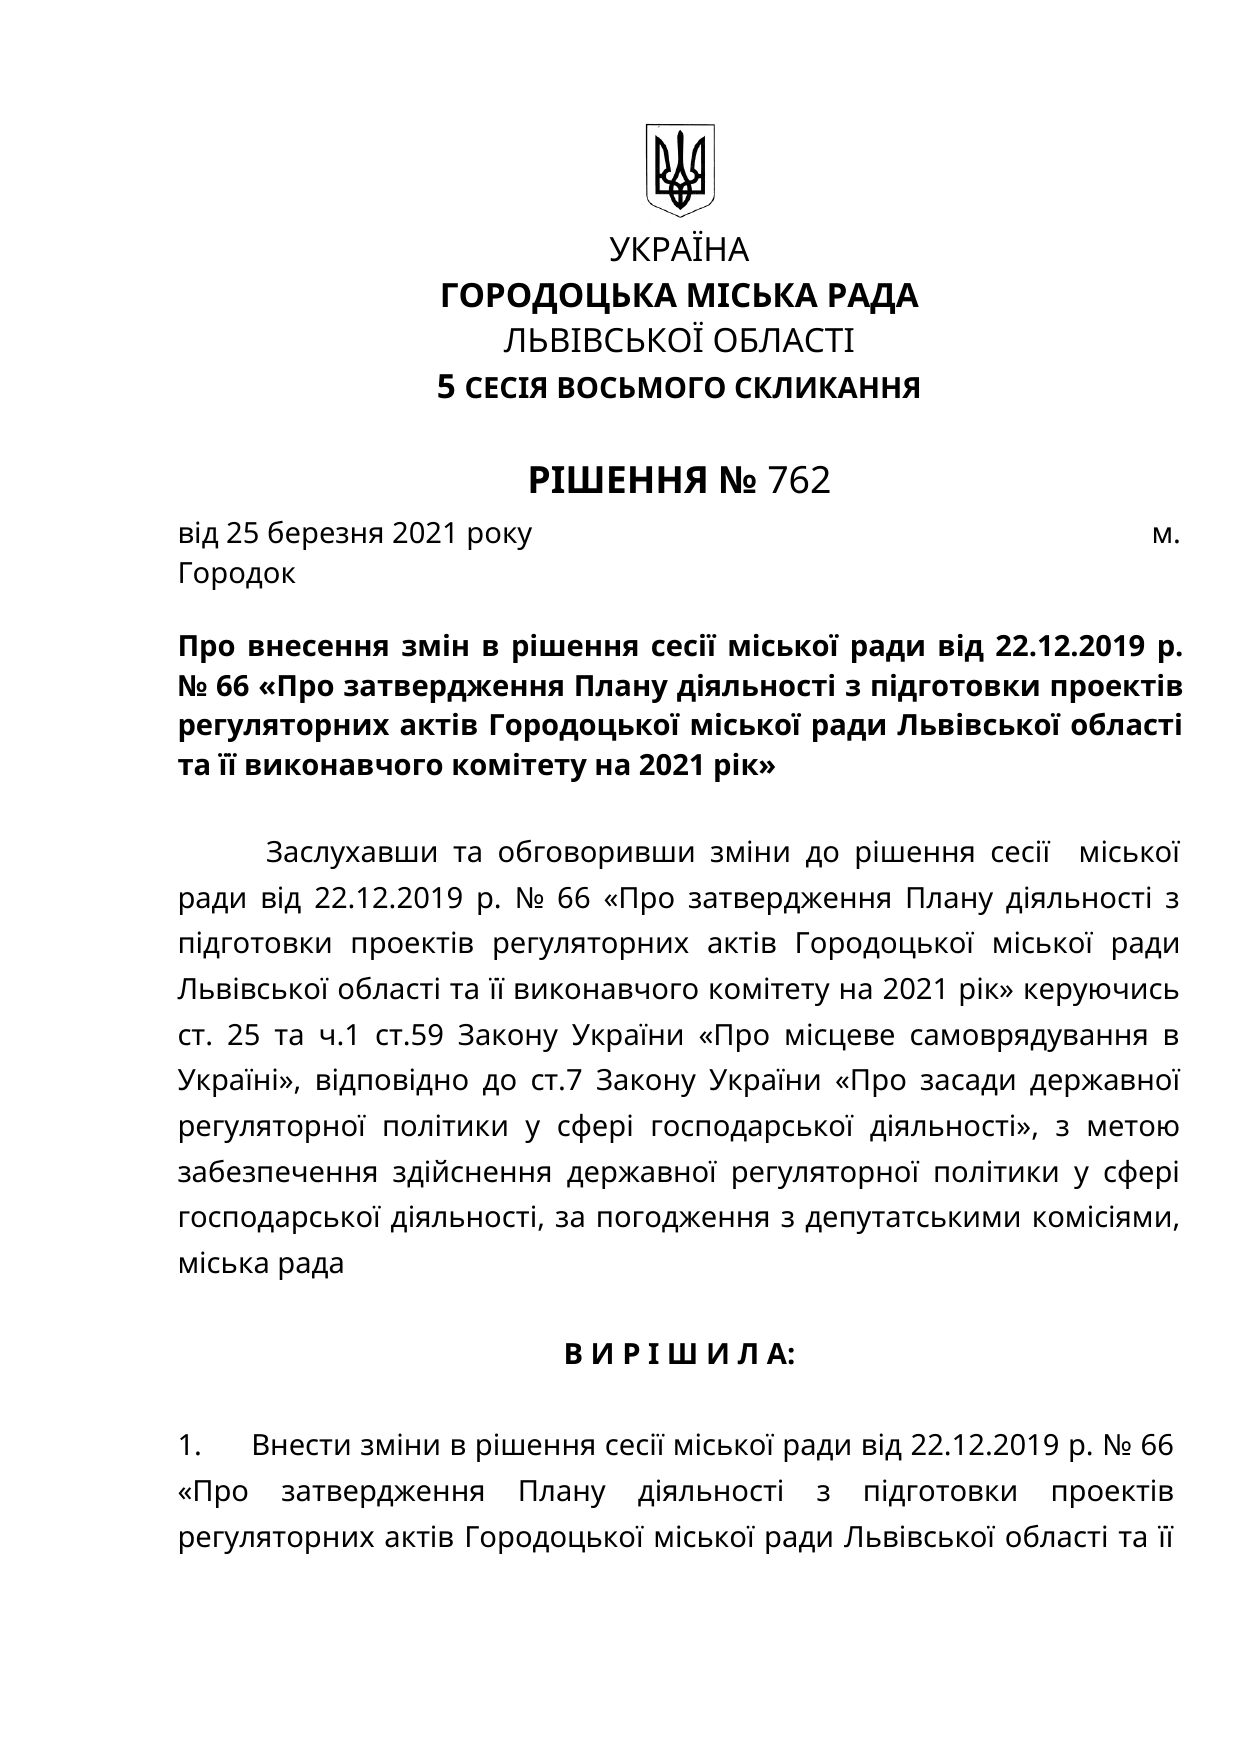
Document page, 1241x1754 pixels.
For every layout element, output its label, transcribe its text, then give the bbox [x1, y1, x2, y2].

text ГОРОДОЦЬКА МІСЬКА РАДА [177, 272, 1181, 317]
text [177, 1424, 1175, 1556]
text УКРАЇНА [177, 226, 1181, 272]
text ЛЬВІВСЬКОЇ ОБЛАСТІ [177, 317, 1181, 362]
text 5 сесія восьмого скликання [177, 362, 1181, 408]
text Заслухавши та обговоривши зміни до рішення сесії міської ради від 22.12.2019 р. № 66 «Про затвердження Плану діяльності з підготовки проектів регуляторних актів Городоцької міської ради Львівської області та її виконавчого комітету на 2021 рік» керуючись ст. 25 та ч.1 ст.59 Закону України «Про місцеве самоврядування в Україні», відповідно до ст.7 Закону України «Про засади державної регуляторної політики у сфері господарської діяльності», з метою забезпечення здійснення державної регуляторної політики у сфері господарської діяльності, за погодження з депутатськими комісіями, міська рада [177, 831, 1181, 1282]
picture [633, 118, 726, 222]
text РІШЕННЯ № 762 [177, 453, 1181, 504]
text Про внесення змін в рішення сесії міської ради від 22.12.2019 р. № 66 «Про затвердження Плану діяльності з підготовки проектів регуляторних актів Городоцької міської ради Львівської області та її виконавчого комітету на 2021 рік» [177, 625, 1184, 784]
text від 25 березня 2021 року м. Городок [177, 512, 1181, 592]
text В И Р І Ш И Л А: [177, 1333, 1181, 1373]
